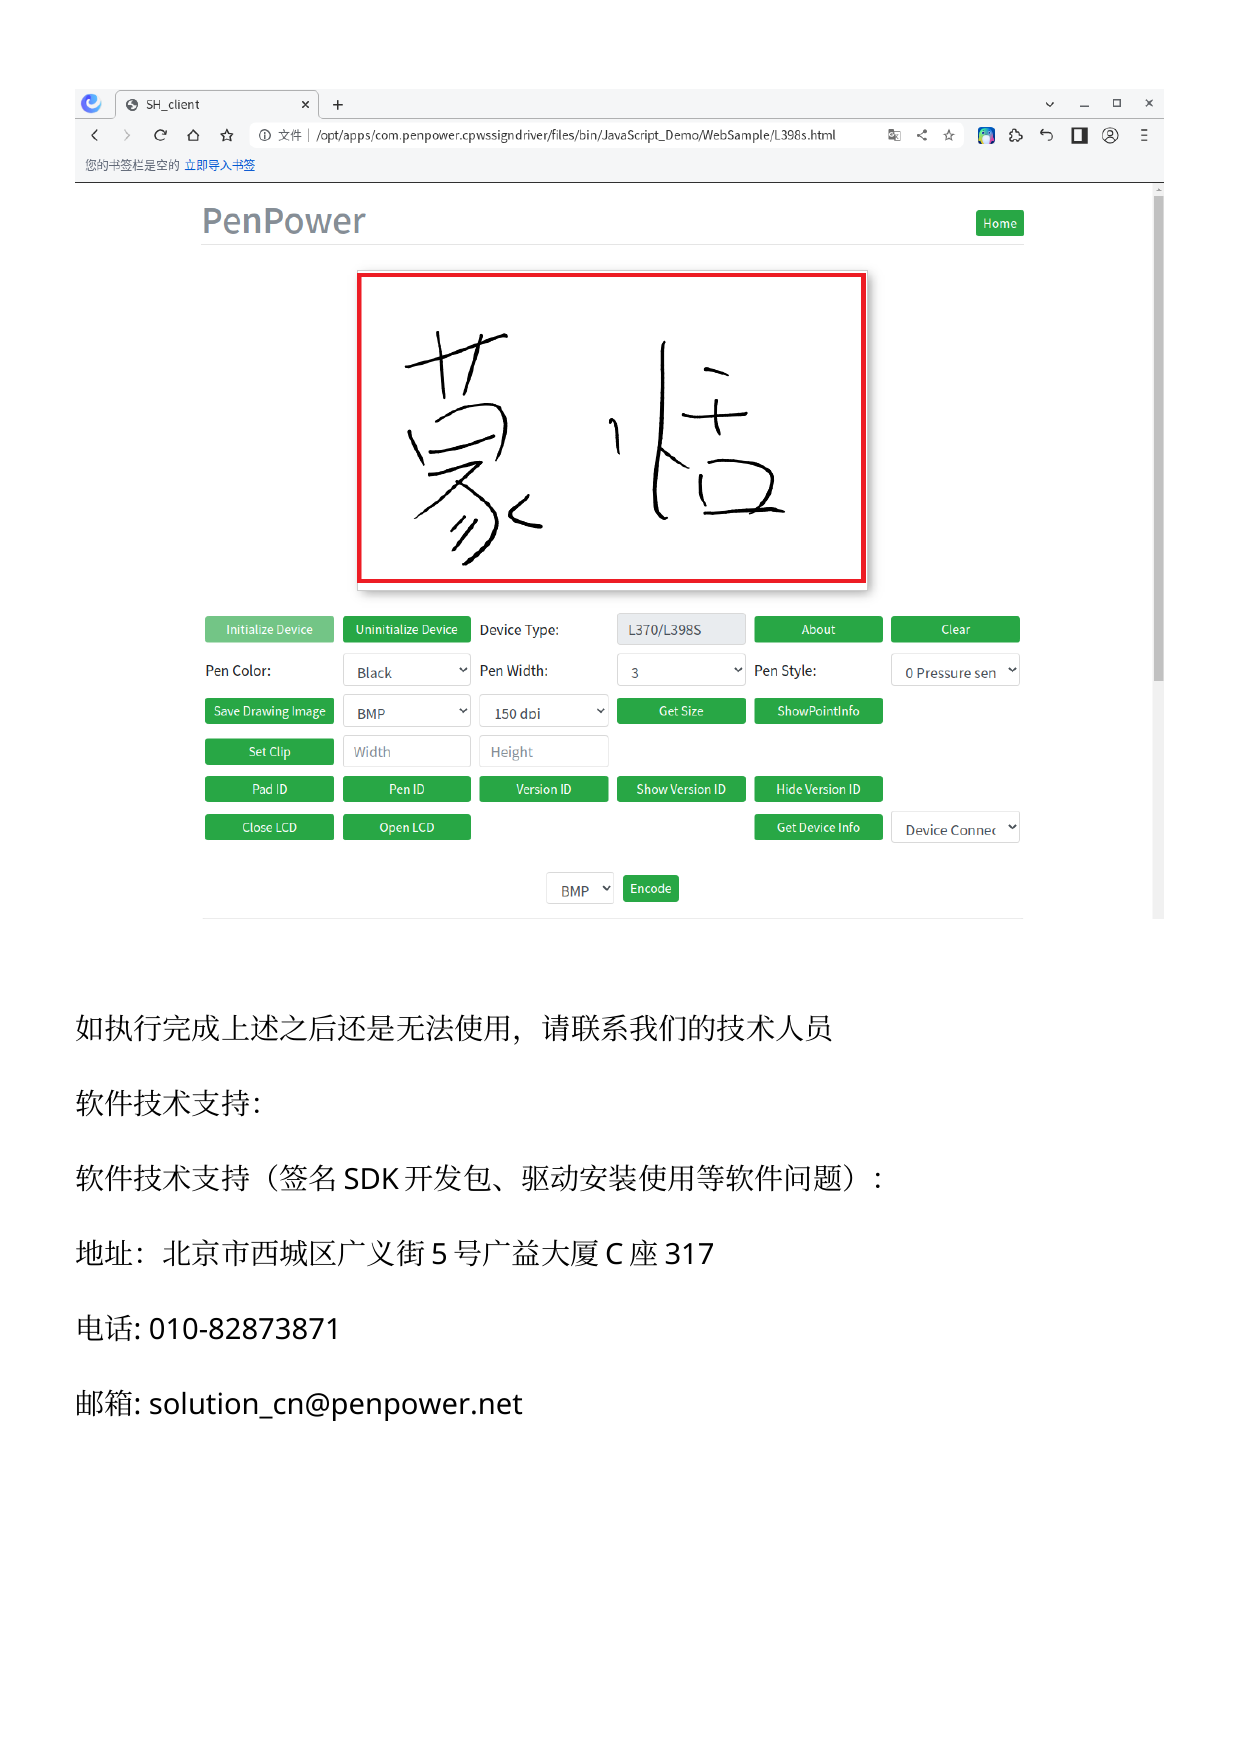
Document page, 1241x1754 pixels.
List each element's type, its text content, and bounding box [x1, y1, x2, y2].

text 如执行完成上述之后还是无法使用，请联系我们的技术人员 [75, 989, 1165, 1064]
text 电话: 010-82873871 [75, 1289, 1165, 1364]
text 邮箱: solution_cn@penpower.net [75, 1364, 1165, 1439]
text 软件技术支持： [75, 1064, 1165, 1139]
text 地址：北京市西城区广义街5号广益大厦C座317 [75, 1214, 1165, 1289]
picture [75, 89, 1164, 919]
text 软件技术支持（签名SDK开发包、驱动安装使用等软件问题）： [75, 1139, 1165, 1214]
